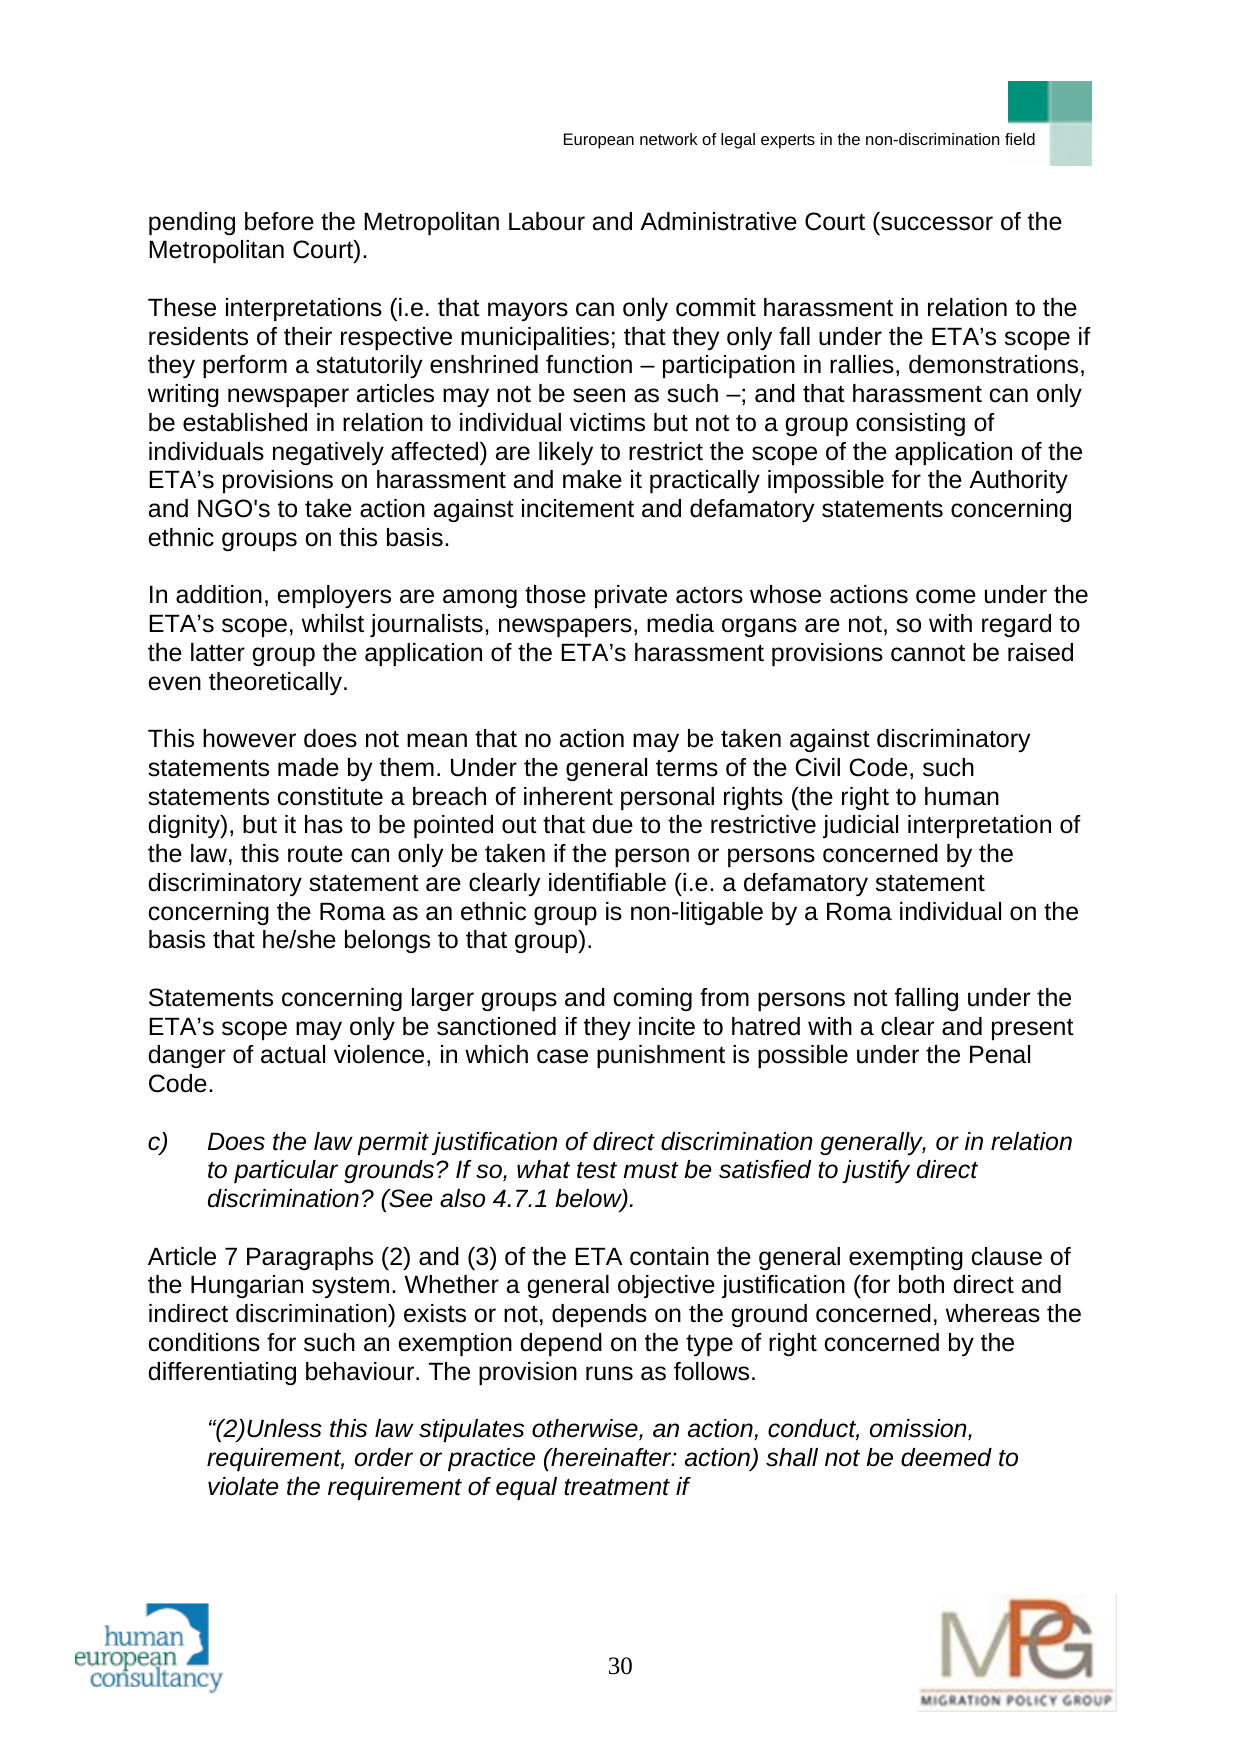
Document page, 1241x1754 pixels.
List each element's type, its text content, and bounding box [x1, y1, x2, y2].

text Statements concerning larger groups and coming from persons not falling under the ETA’s scope may only be sanctioned if they incite to hatred with a clear and present danger of actual violence, in which case punishment is possible under the Penal Code. [148, 983, 1092, 1098]
list Does the law permit justification of direct discrimination generally, or in relation to particular grounds? If so, what test must be satisfied to justify direct discrimination? (See also 4.7.1 below). [148, 1127, 1092, 1213]
picture [918, 1594, 1118, 1713]
picture [1008, 81, 1092, 166]
text In addition, employers are among those private actors whose actions come under the ETA’s scope, whilst journalists, newspapers, media organs are not, so with regard to the latter group the application of the ETA’s harassment provisions cannot be raised even theoretically. [148, 581, 1092, 696]
picture [75, 1602, 228, 1695]
text These interpretations (i.e. that mayors can only commit harassment in relation to the residents of their respective municipalities; that they only fall under the ETA’s scope if they perform a statutorily enshrined function – participation in rallies, demonstrations, writing newspaper articles may not be seen as such –; and that harassment can only be established in relation to individual victims but not to a group consisting of individuals negatively affected) are likely to restrict the scope of the application of the ETA’s provisions on harassment and make it practically impossible for the Authority and NGO's to take action against incitement and defamatory statements concerning ethnic groups on this basis. [148, 293, 1092, 552]
text Article 7 Paragraphs (2) and (3) of the ETA contain the general exempting clause of the Hungarian system. Whether a general objective justification (for both direct and indirect discrimination) exists or not, depends on the ground concerned, whereas the conditions for such an exemption depend on the type of right concerned by the differentiating behaviour. The provision runs as follows. [148, 1242, 1092, 1386]
text This however does not mean that no action may be taken against discriminatory statements made by them. Under the general terms of the Civil Code, such statements constitute a breach of inherent personal rights (the right to human dignity), but it has to be pointed out that due to the restrictive judicial interpretation of the law, this route can only be taken if the person or persons concerned by the discriminatory statement are clearly identifiable (i.e. a defamatory statement concerning the Roma as an ethnic group is non-litigable by a Roma individual on the basis that he/she belongs to that group). [148, 724, 1092, 954]
text “(2)Unless this law stipulates otherwise, an action, conduct, omission, requirement, order or practice (hereinafter: action) shall not be deemed to violate the requirement of equal treatment if [207, 1414, 1092, 1501]
